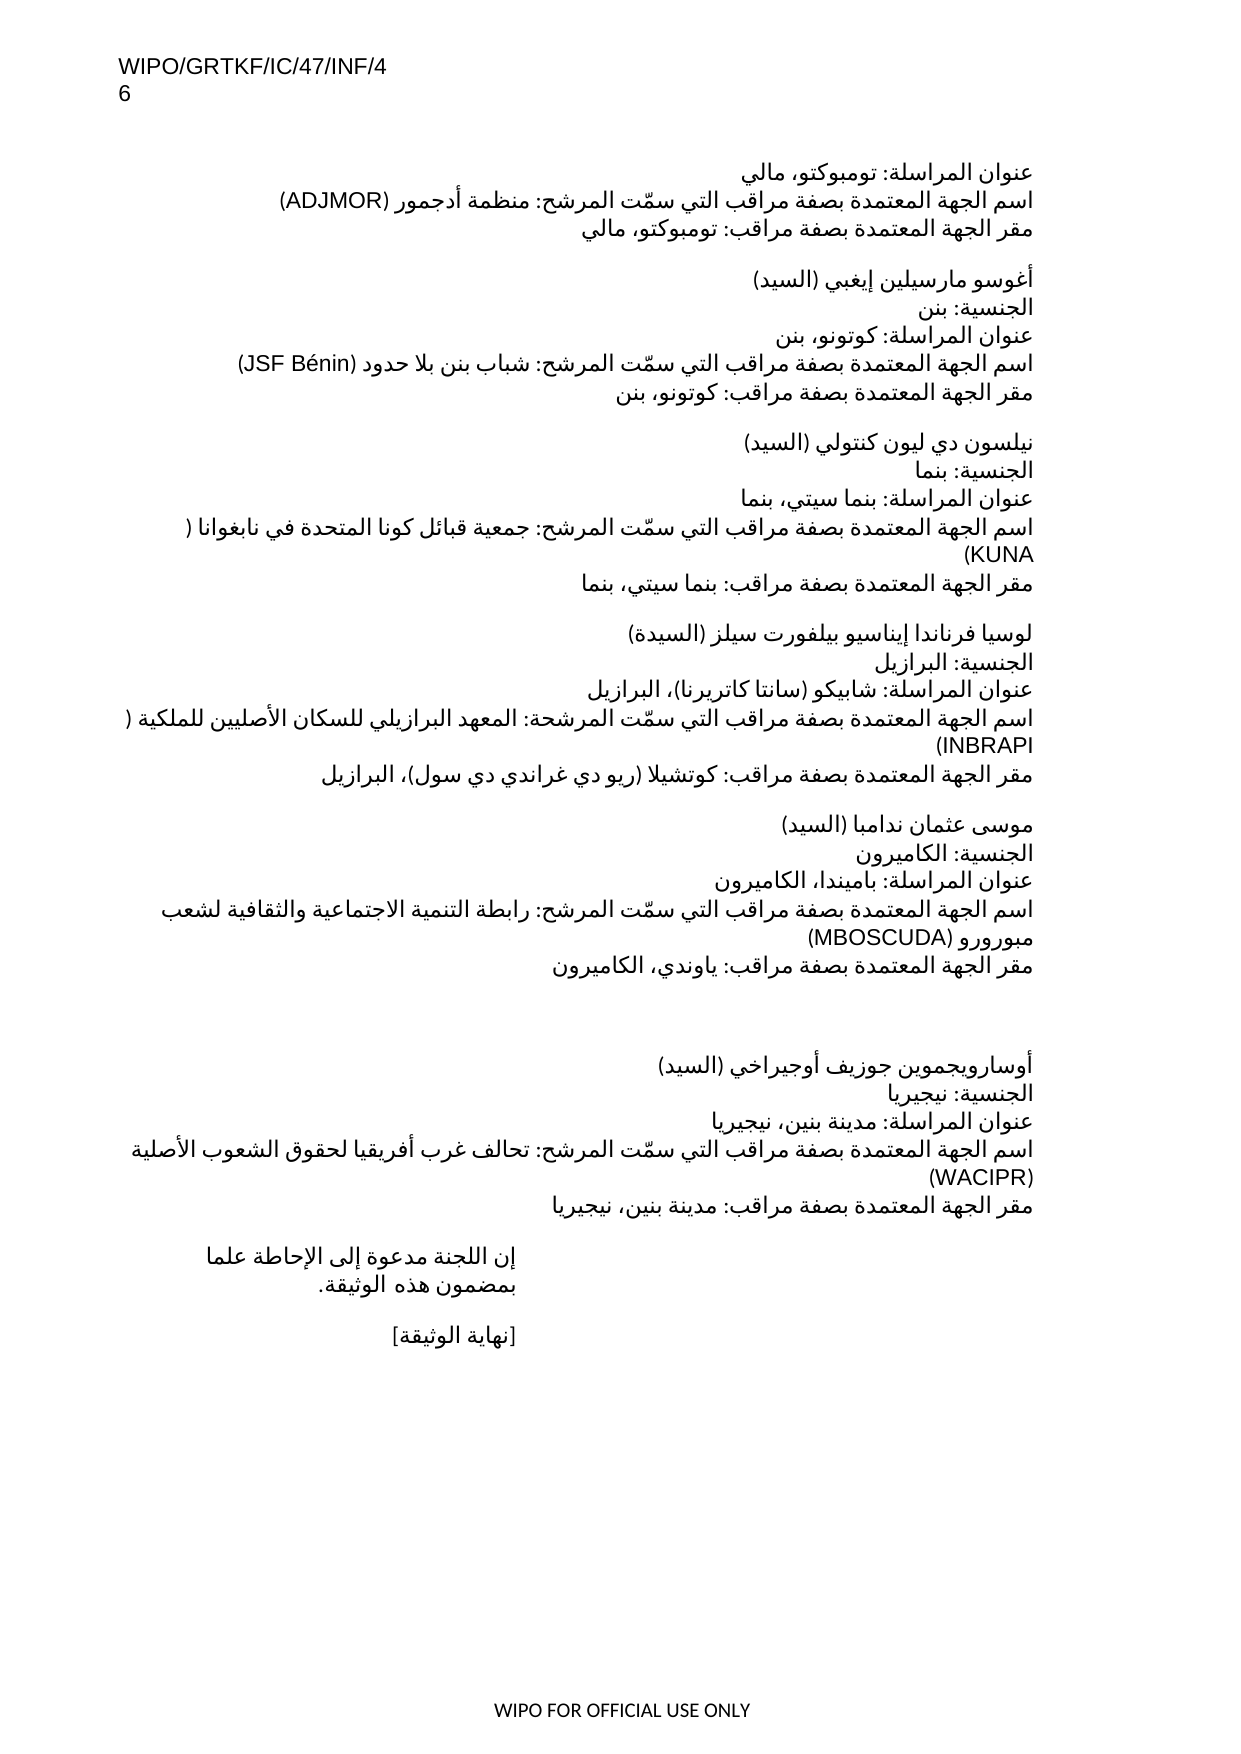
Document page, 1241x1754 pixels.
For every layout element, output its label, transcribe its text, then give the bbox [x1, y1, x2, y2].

text أوسارويجموين جوزيف أوجيراخي (السيد) [118, 1051, 1033, 1079]
text عنوان المراسلة: شابيكو (سانتا كاتريرنا)، البرازيل [118, 676, 1034, 704]
text مقر الجهة المعتمدة بصفة مراقب: بنما سيتي، بنما [118, 569, 1034, 597]
text إن اللجنة مدعوة إلى الإحاطة علما بمضمون هذه الوثيقة. [118, 1242, 517, 1298]
text اسم الجهة المعتمدة بصفة مراقب التي سمّت المرشح: تحالف غرب أفريقيا لحقوق الشعوب الأصلية (WACIPR) [118, 1135, 1034, 1191]
text اسم الجهة المعتمدة بصفة مراقب التي سمّت المرشحة: المعهد البرازيلي للسكان الأصليين للملكية (INBRAPI) [118, 704, 1034, 760]
text عنوان المراسلة: تومبوكتو، مالي [118, 158, 1034, 187]
text الجنسية: بنما [118, 457, 1034, 484]
text موسى عثمان ندامبا (السيد) [118, 811, 1034, 839]
text لوسيا فرناندا إيناسيو بيلفورت سيلز (السيدة) [118, 619, 1033, 648]
text مقر الجهة المعتمدة بصفة مراقب: كوتشيلا (ريو دي غراندي دي سول)، البرازيل [118, 760, 1034, 788]
text اسم الجهة المعتمدة بصفة مراقب التي سمّت المرشح: شباب بنن بلا حدود (JSF Bénin) [118, 349, 1034, 378]
text الجنسية: نيجيريا [118, 1079, 1034, 1107]
text مقر الجهة المعتمدة بصفة مراقب: تومبوكتو، مالي [118, 214, 1034, 243]
text أغوسو مارسيلين إيغبي (السيد) [118, 266, 1034, 293]
text مقر الجهة المعتمدة بصفة مراقب: كوتونو، بنن [118, 378, 1034, 406]
text مقر الجهة المعتمدة بصفة مراقب: مدينة بنين، نيجيريا [118, 1191, 1034, 1219]
text اسم الجهة المعتمدة بصفة مراقب التي سمّت المرشح: جمعية قبائل كونا المتحدة في نابغوانا (KUNA) [118, 513, 1034, 569]
text الجنسية: البرازيل [118, 648, 1034, 676]
text عنوان المراسلة: مدينة بنين، نيجيريا [118, 1107, 1034, 1135]
text نيلسون دي ليون كنتولي (السيد) [118, 428, 1034, 457]
text اسم الجهة المعتمدة بصفة مراقب التي سمّت المرشح: منظمة أدجمور (ADJMOR) [118, 187, 1034, 214]
text عنوان المراسلة: بنما سيتي، بنما [118, 484, 1034, 513]
text الجنسية: بنن [118, 293, 1034, 322]
text [نهاية الوثيقة] [118, 1321, 516, 1349]
text اسم الجهة المعتمدة بصفة مراقب التي سمّت المرشح: رابطة التنمية الاجتماعية والثقافية لشعب مبورورو (MBOSCUDA) [118, 895, 1034, 951]
text عنوان المراسلة: باميندا، الكاميرون [118, 867, 1034, 895]
text الجنسية: الكاميرون [118, 839, 1034, 867]
text مقر الجهة المعتمدة بصفة مراقب: ياوندي، الكاميرون [118, 951, 1034, 979]
text عنوان المراسلة: كوتونو، بنن [118, 322, 1034, 349]
